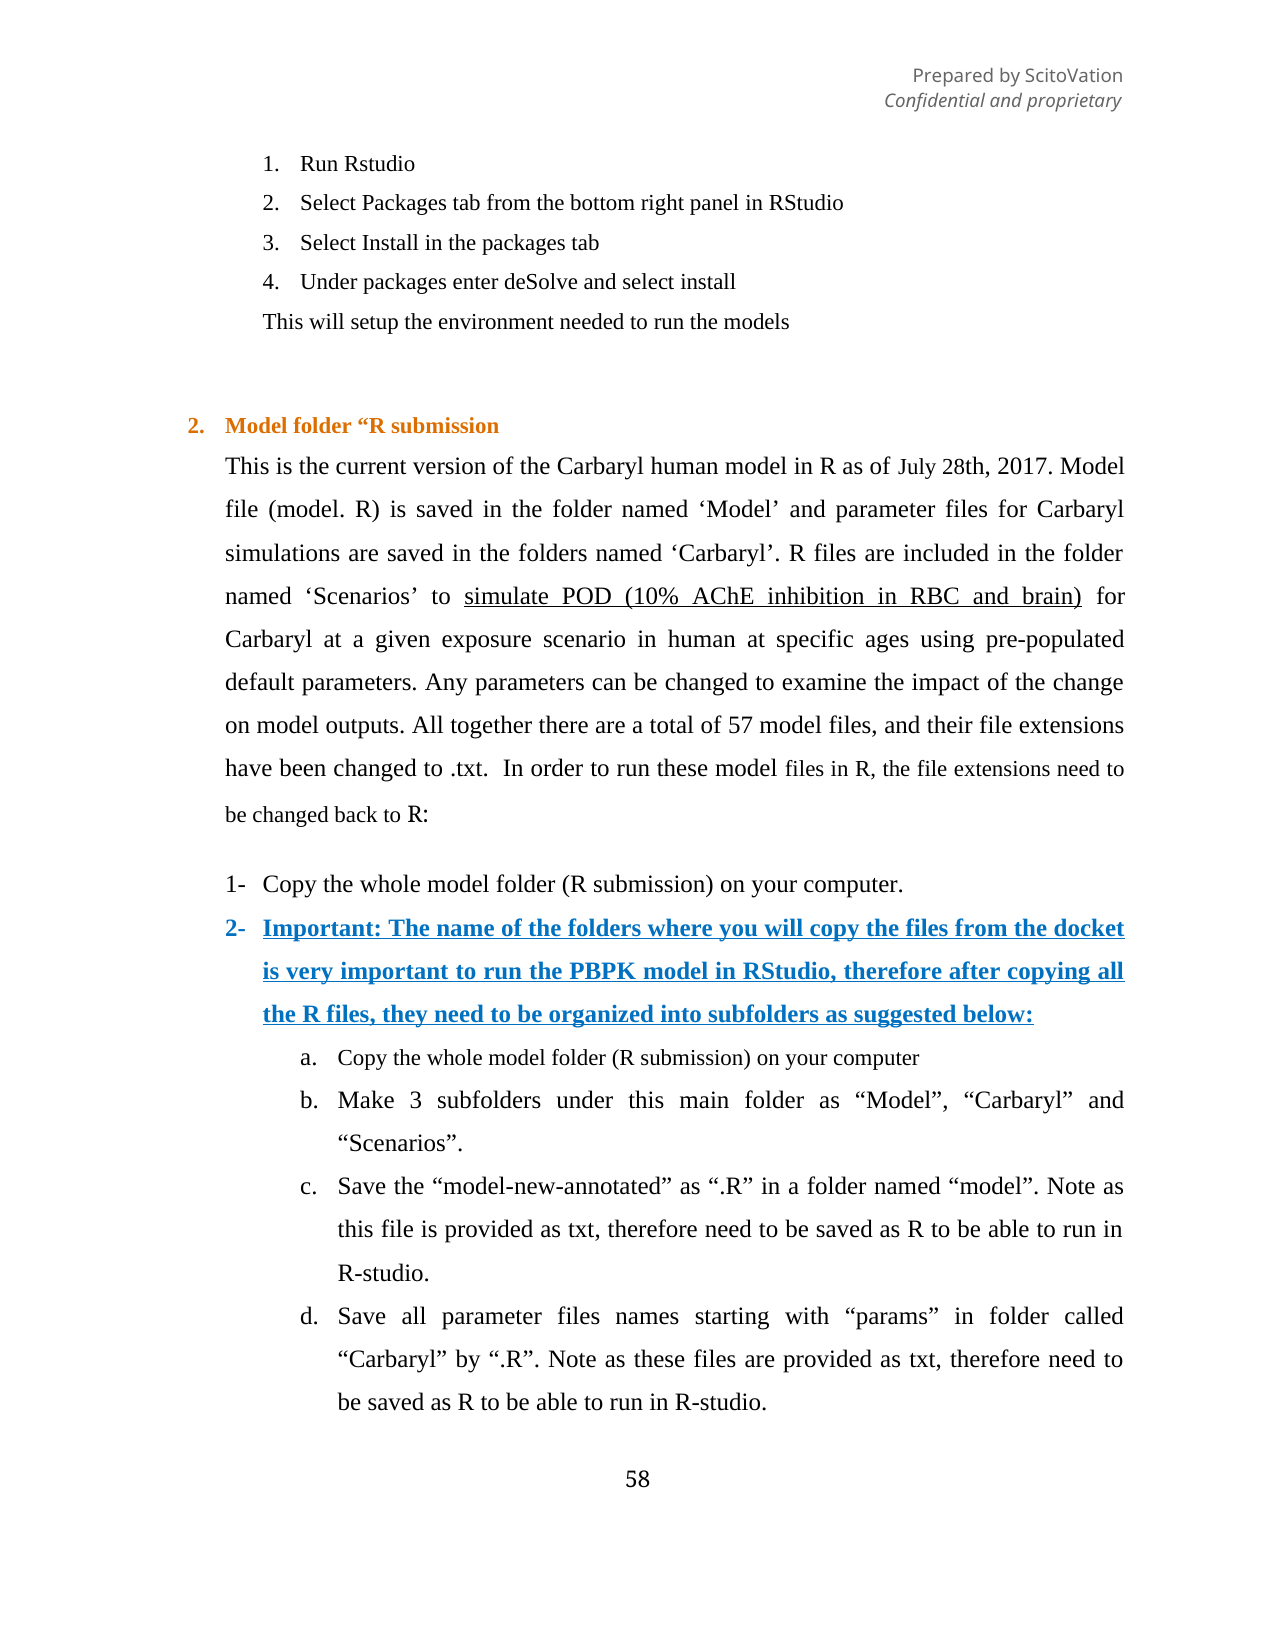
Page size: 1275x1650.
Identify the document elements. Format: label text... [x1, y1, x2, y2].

list Save the “model-new-annotated” as “.R” in a folder named “model”. Note as this file is provided as txt, therefore need to be saved as R to be able to run in R-studio. [300, 1171, 1125, 1286]
list Important: The name of the folders where you will copy the files from the docket is very important to run the PBPK model in RStudio, therefore after copying all the R files, they need to be organized into subfolders as suggested below: [225, 913, 1125, 1028]
text 2. Select Packages tab from the bottom right panel in RStudio [262, 189, 1125, 216]
text This is the current version of the Carbaryl human model in R as of July 28th, 2017. Model file (model. R) is saved in the folder named ‘Model’ and parameter files for Carbaryl simulations are saved in the folders named ‘Carbaryl’. R files are included in the folder named ‘Scenarios’ to simulate POD (10% AChE inhibition in RBC and brain) for Carbaryl at a given exposure scenario in human at specific ages using pre-populated default parameters. Any parameters can be changed to examine the impact of the change on model outputs. All together there are a total of 57 model files, and their file extensions have been changed to .txt. In order to run these model files in R, the file extensions need to be changed back to R: [225, 451, 1125, 829]
list Make 3 subfolders under this main folder as “Model”, “Carbaryl” and “Scenarios”. [300, 1085, 1125, 1157]
list Save all parameter files names starting with “params” in folder called “Carbaryl” by “.R”. Note as these files are provided as txt, therefore need to be saved as R to be able to run in R-studio. [300, 1301, 1125, 1416]
list Model folder “R submission [187, 412, 1125, 438]
text 3. Select Install in the packages tab [262, 229, 1125, 255]
text 1. Run Rstudio [262, 150, 1125, 176]
list Copy the whole model folder (R submission) on your computer [300, 1042, 1125, 1071]
text 4. Under packages enter deSolve and select install [262, 268, 1125, 295]
list Copy the whole model folder (R submission) on your computer. [225, 869, 1125, 898]
text This will setup the environment needed to run the models [262, 308, 1125, 334]
